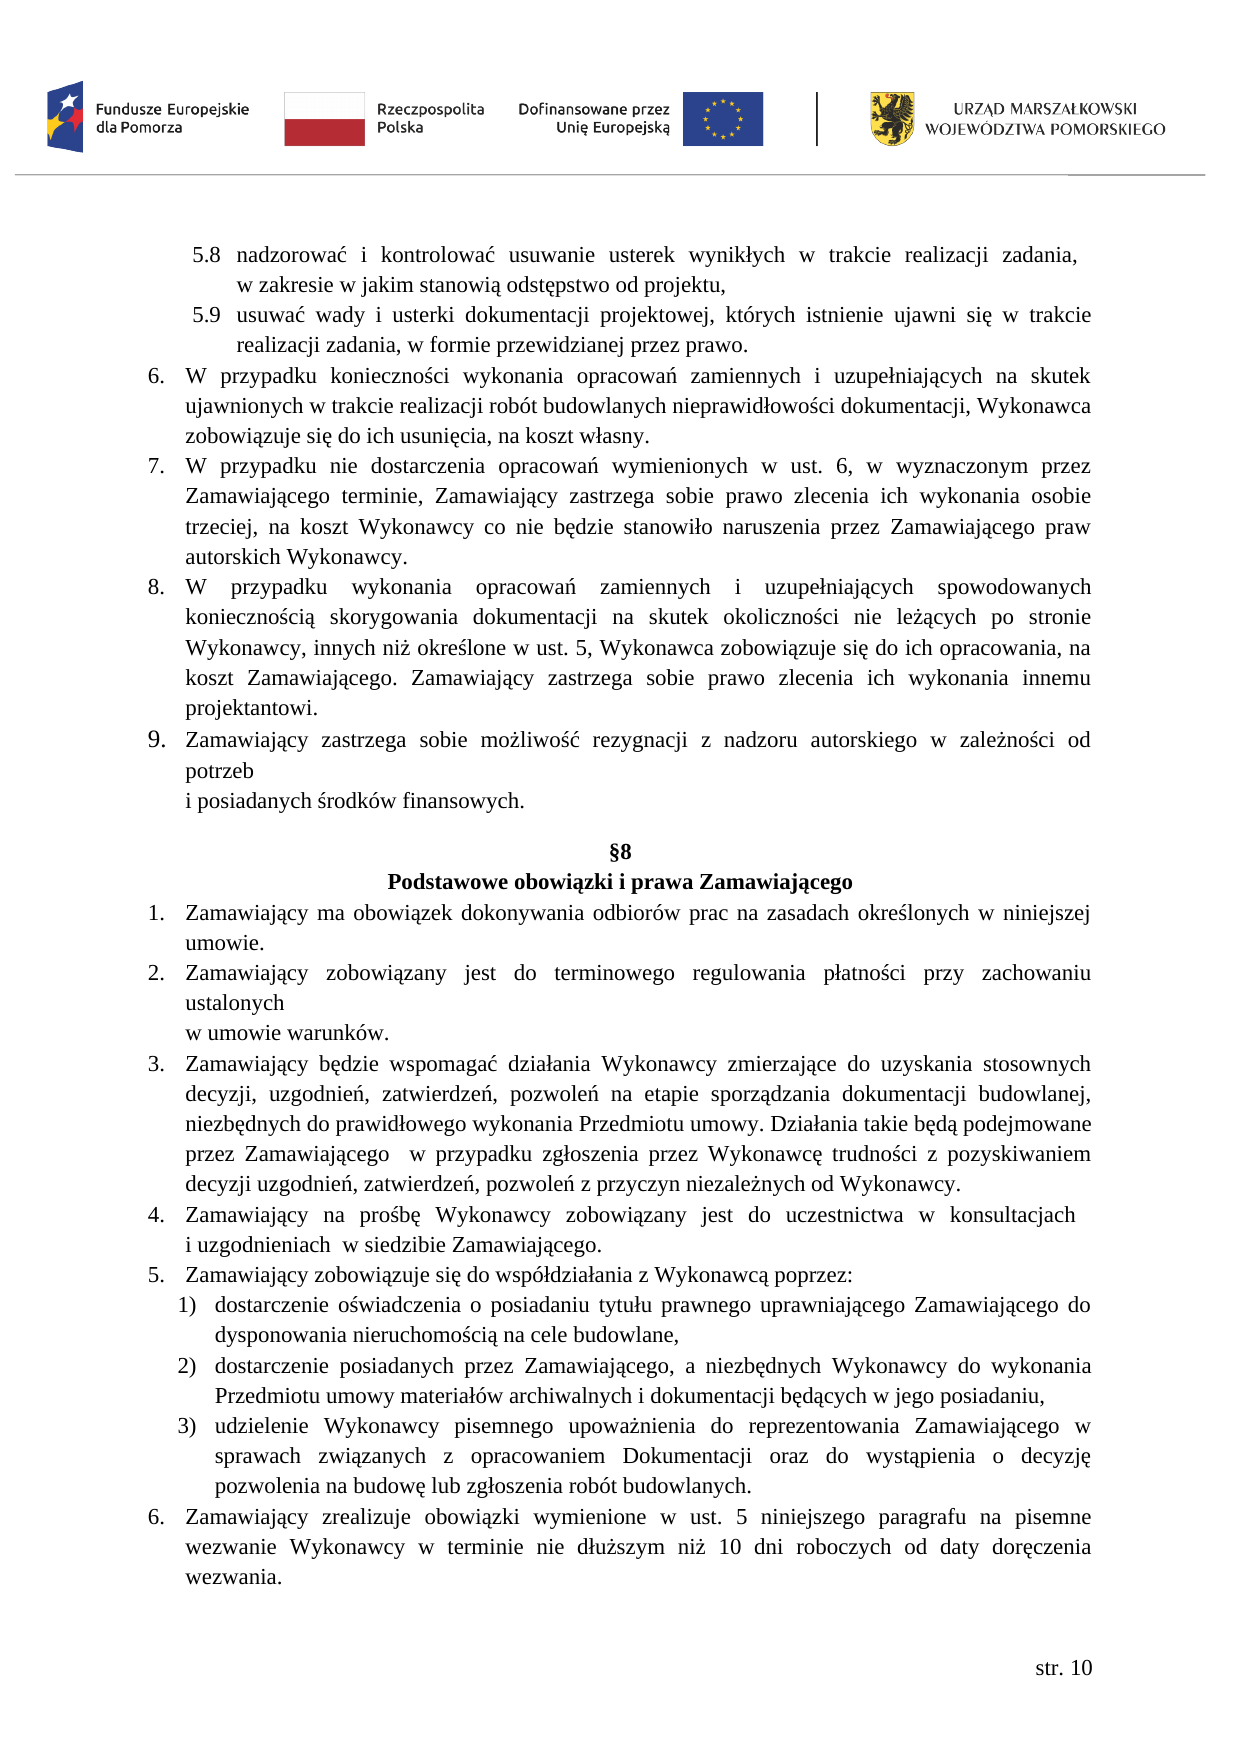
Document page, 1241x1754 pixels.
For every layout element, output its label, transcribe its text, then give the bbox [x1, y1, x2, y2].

list dostarczenie posiadanych przez Zamawiającego, a niezbędnych Wykonawcy do wykonania Przedmiotu umowy materiałów archiwalnych i dokumentacji będących w jego posiadaniu, [177, 1352, 1092, 1408]
text §8 [148, 838, 1092, 864]
list nadzorować i kontrolować usuwanie usterek wynikłych w trakcie realizacji zadania, w zakresie w jakim stanowią odstępstwo od projektu, [192, 241, 1092, 297]
list Zamawiający zrealizuje obowiązki wymienione w ust. 5 niniejszego paragrafu na pisemne wezwanie Wykonawcy w terminie nie dłuższym niż 10 dni roboczych od daty doręczenia wezwania. [148, 1503, 1092, 1589]
list Zamawiający będzie wspomagać działania Wykonawcy zmierzające do uzyskania stosownych decyzji, uzgodnień, zatwierdzeń, pozwoleń na etapie sporządzania dokumentacji budowlanej, niezbędnych do prawidłowego wykonania Przedmiotu umowy. Działania takie będą podejmowane przez Zamawiającego w przypadku zgłoszenia przez Wykonawcę trudności z pozyskiwaniem decyzji uzgodnień, zatwierdzeń, pozwoleń z przyczyn niezależnych od Wykonawcy. [148, 1049, 1092, 1197]
list Zamawiający zobowiązany jest do terminowego regulowania płatności przy zachowaniu ustalonych w umowie warunków. [148, 959, 1092, 1046]
list dostarczenie oświadczenia o posiadaniu tytułu prawnego uprawniającego Zamawiającego do dysponowania nieruchomością na cele budowlane, [177, 1291, 1092, 1348]
list Zamawiający zastrzega sobie możliwość rezygnacji z nadzoru autorskiego w zależności od potrzeb i posiadanych środków finansowych. [148, 724, 1092, 813]
list W przypadku wykonania opracowań zamiennych i uzupełniających spowodowanych koniecznością skorygowania dokumentacji na skutek okoliczności nie leżących po stronie Wykonawcy, innych niż określone w ust. 5, Wykonawca zobowiązuje się do ich opracowania, na koszt Zamawiającego. Zamawiający zastrzega sobie prawo zlecenia ich wykonania innemu projektantowi. [148, 573, 1092, 720]
text Podstawowe obowiązki i prawa Zamawiającego [148, 868, 1092, 895]
list udzielenie Wykonawcy pisemnego upoważnienia do reprezentowania Zamawiającego w sprawach związanych z opracowaniem Dokumentacji oraz do wystąpienia o decyzję pozwolenia na budowę lub zgłoszenia robót budowlanych. [177, 1412, 1092, 1499]
list Zamawiający zobowiązuje się do współdziałania z Wykonawcą poprzez: [148, 1261, 1092, 1287]
list usuwać wady i usterki dokumentacji projektowej, których istnienie ujawni się w trakcie realizacji zadania, w formie przewidzianej przez prawo. [192, 301, 1092, 358]
list W przypadku konieczności wykonania opracowań zamiennych i uzupełniających na skutek ujawnionych w trakcie realizacji robót budowlanych nieprawidłowości dokumentacji, Wykonawca zobowiązuje się do ich usunięcia, na koszt własny. [148, 362, 1092, 448]
picture [29, 62, 1183, 171]
list W przypadku nie dostarczenia opracowań wymienionych w ust. 6, w wyznaczonym przez Zamawiającego terminie, Zamawiający zastrzega sobie prawo zlecenia ich wykonania osobie trzeciej, na koszt Wykonawcy co nie będzie stanowiło naruszenia przez Zamawiającego praw autorskich Wykonawcy. [148, 452, 1092, 569]
list Zamawiający na prośbę Wykonawcy zobowiązany jest do uczestnictwa w konsultacjach i uzgodnieniach w siedzibie Zamawiającego. [148, 1201, 1092, 1257]
list Zamawiający ma obowiązek dokonywania odbiorów prac na zasadach określonych w niniejszej umowie. [148, 898, 1092, 955]
